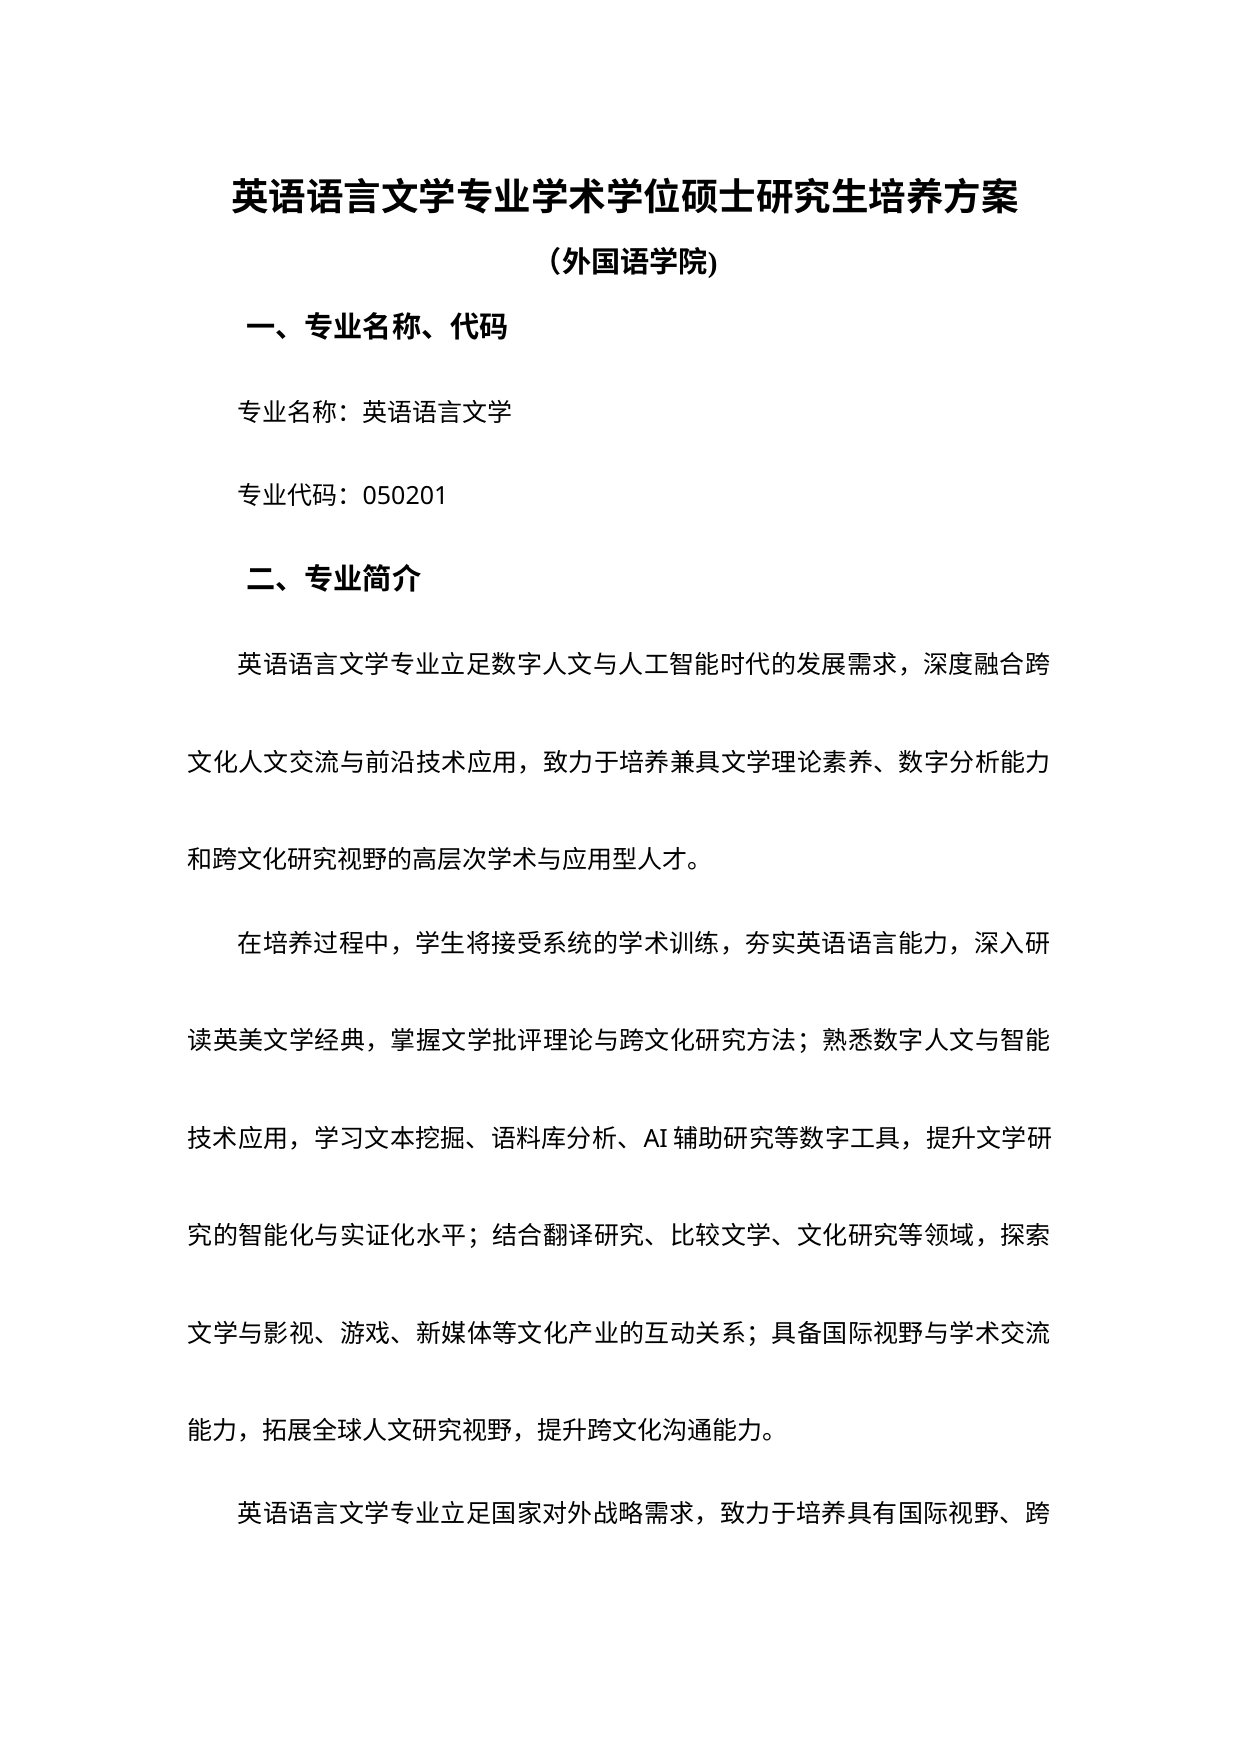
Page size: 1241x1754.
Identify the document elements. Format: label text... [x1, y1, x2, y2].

text 在培养过程中，学生将接受系统的学术训练，夯实英语语言能力，深入研读英美文学经典，掌握文学批评理论与跨文化研究方法；熟悉数字人文与智能技术应用，学习文本挖掘、语料库分析、AI辅助研究等数字工具，提升文学研究的智能化与实证化水平；结合翻译研究、比较文学、文化研究等领域，探索文学与影视、游戏、新媒体等文化产业的互动关系；具备国际视野与学术交流能力，拓展全球人文研究视野，提升跨文化沟通能力。 [187, 909, 1053, 1461]
text 专业名称：英语语言文学 [187, 378, 1053, 443]
text 英语语言文学专业立足数字人文与人工智能时代的发展需求，深度融合跨文化人文交流与前沿技术应用，致力于培养兼具文学理论素养、数字分析能力和跨文化研究视野的高层次学术与应用型人才。 [187, 631, 1053, 891]
text 二、专业简介 [187, 544, 1053, 609]
text 一、专业名称、代码 [187, 292, 1053, 357]
text 专业代码：050201 [187, 461, 1053, 526]
text 英语语言文学专业学术学位硕士研究生培养方案 [221, 162, 1029, 227]
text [187, 1479, 1053, 1544]
text （外国语学院) [221, 227, 1029, 292]
